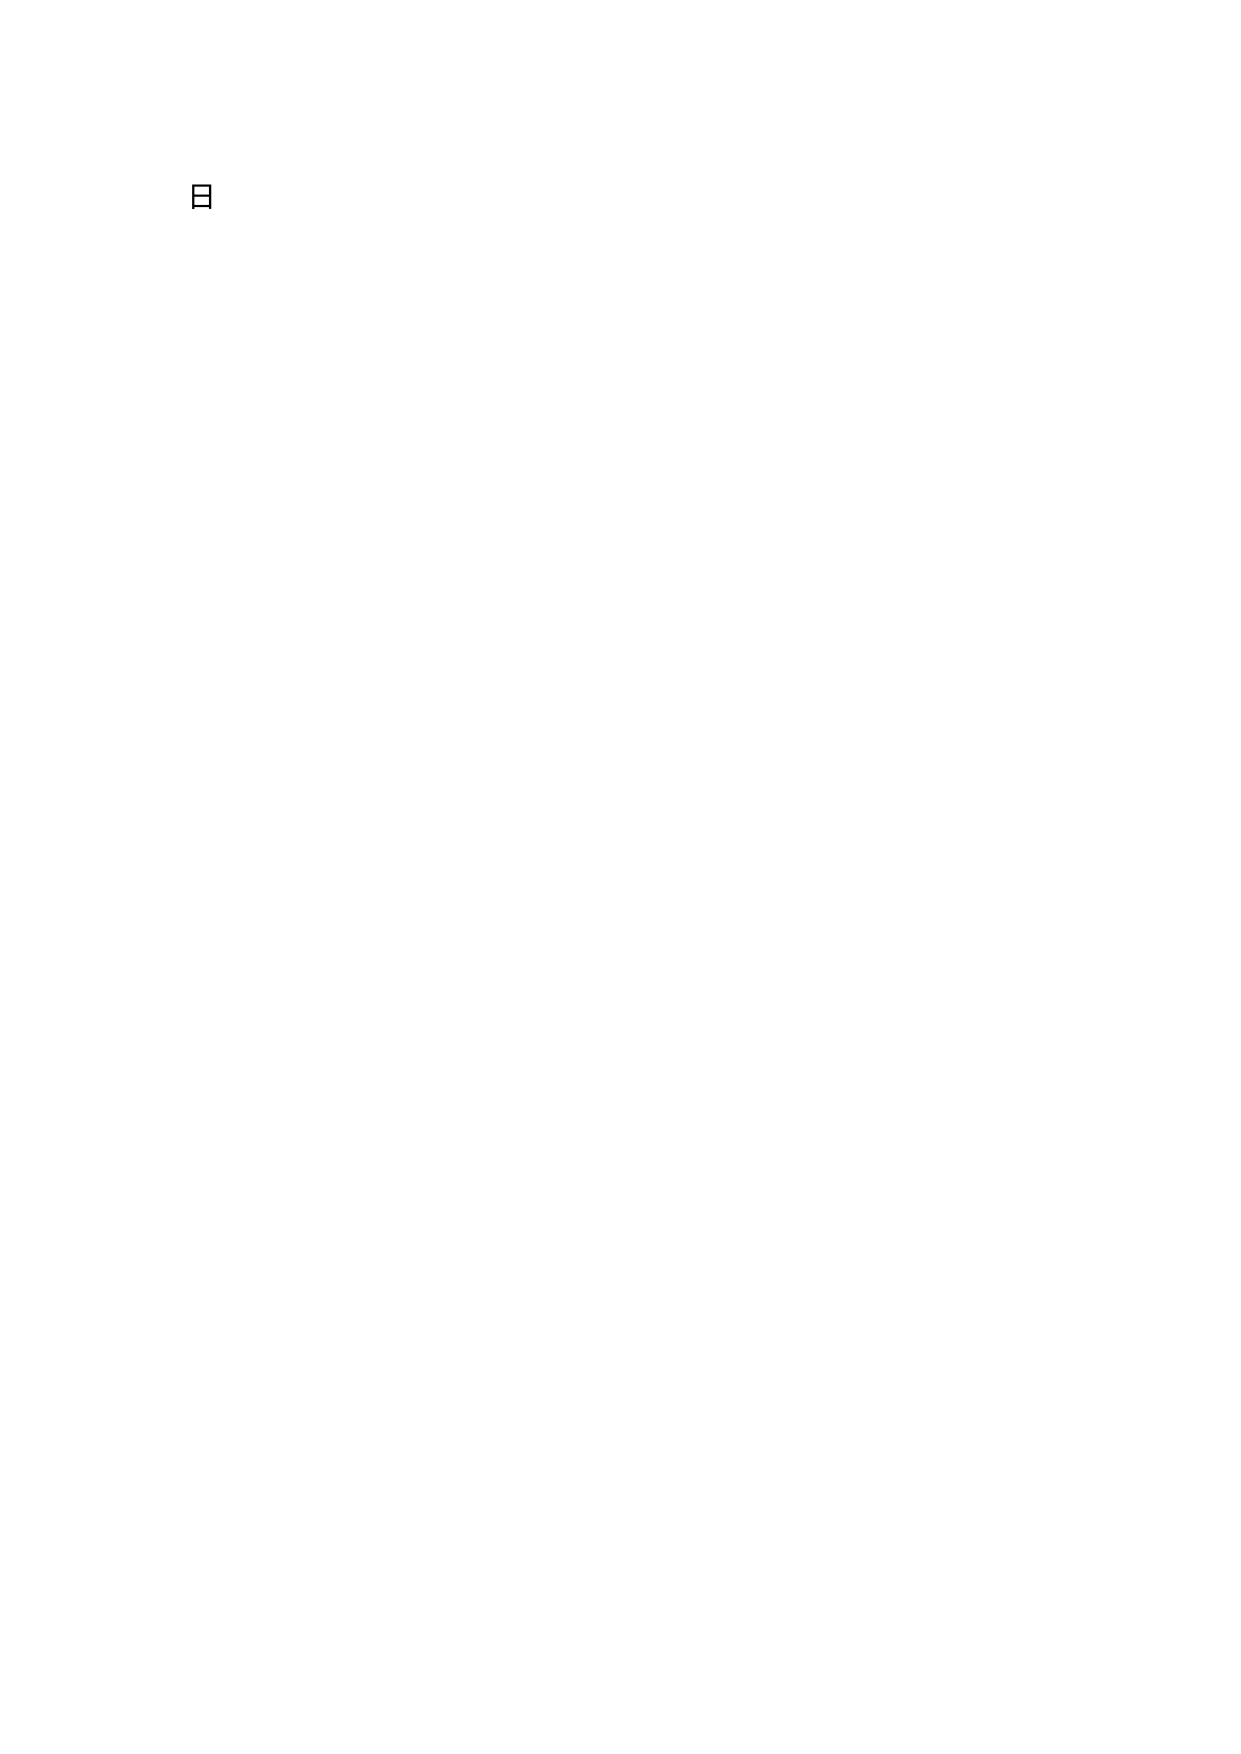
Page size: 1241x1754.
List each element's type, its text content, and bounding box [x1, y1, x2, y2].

text 2019年8月30日 [187, 162, 1053, 227]
